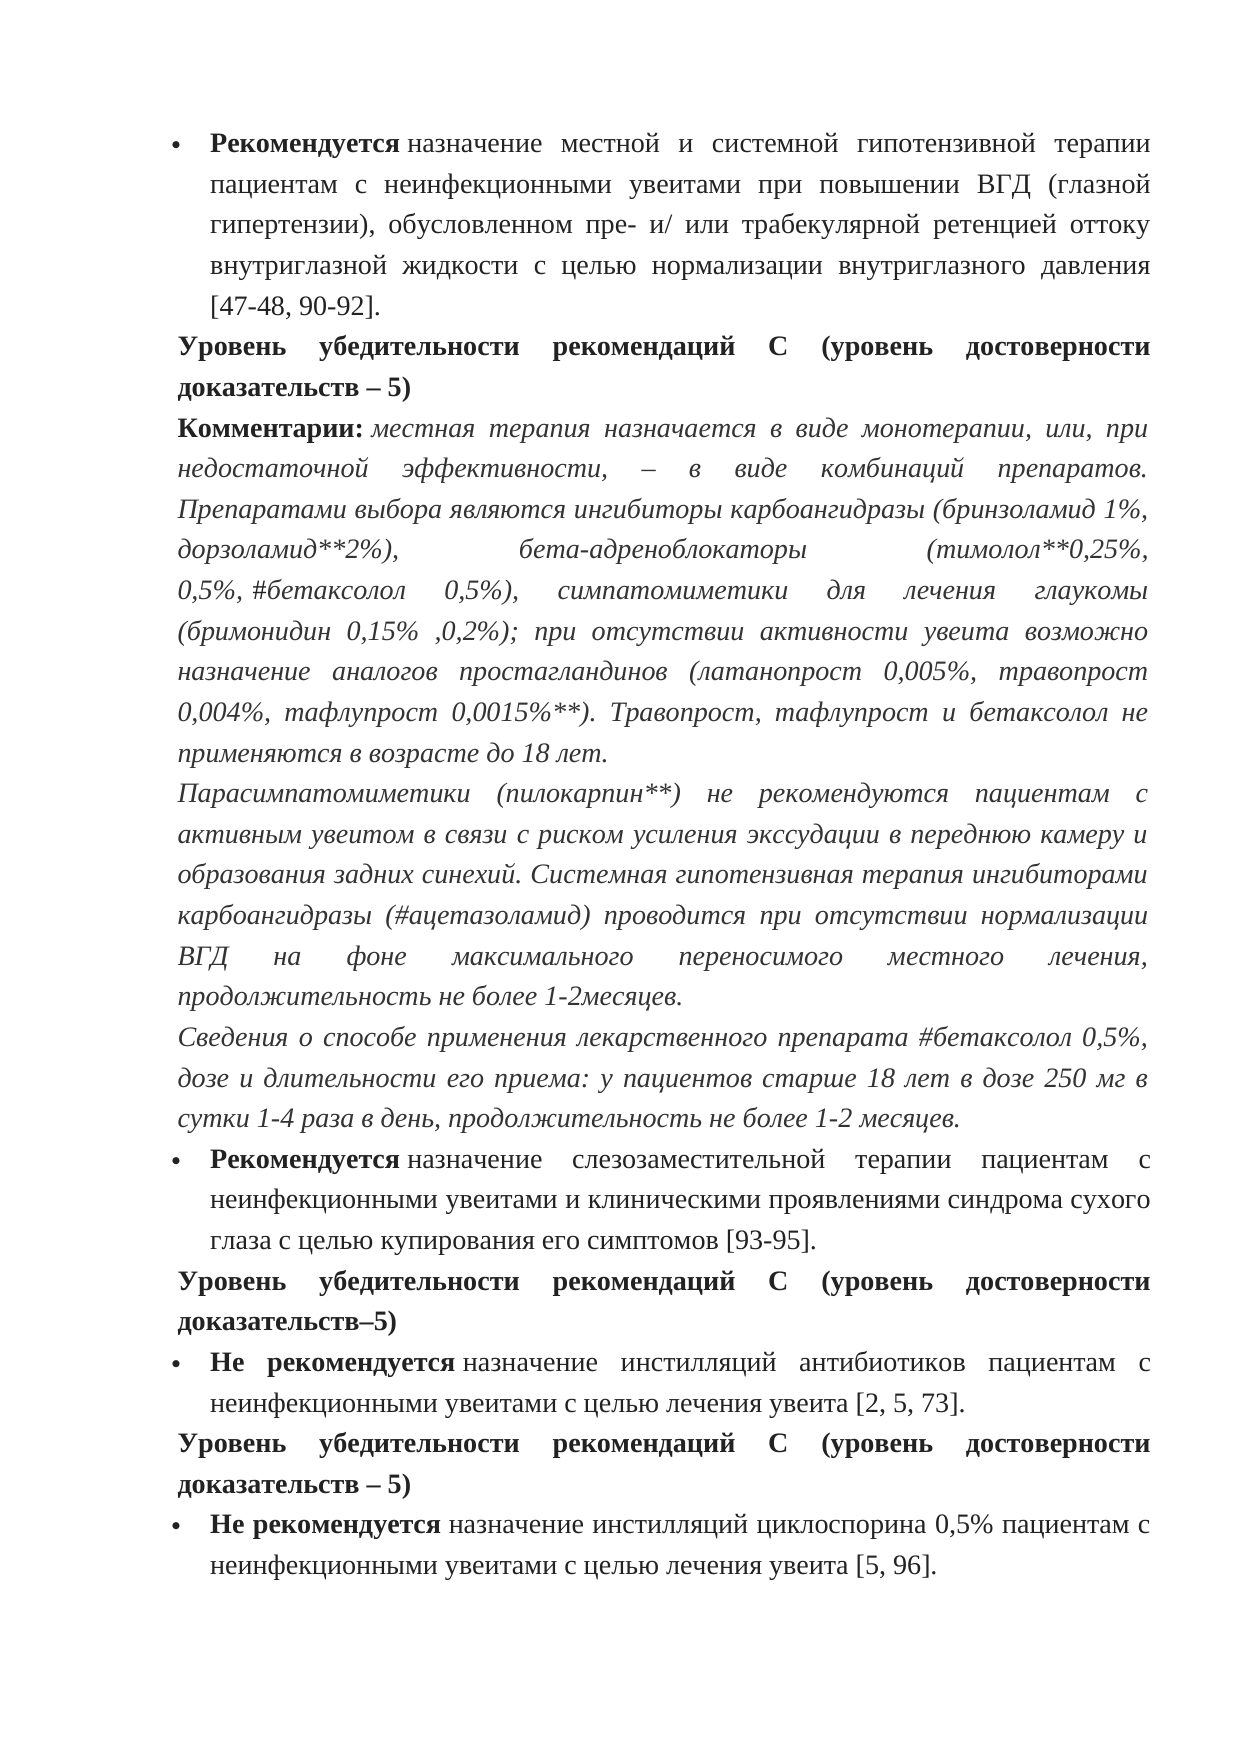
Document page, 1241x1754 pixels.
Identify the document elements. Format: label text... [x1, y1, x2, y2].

text Сведения о способе применения лекарственного препарата #бетаксолол 0,5%, дозе и длительности его приема: у пациентов старше 18 лет в дозе 250 мг в сутки 1-4 раза в день, продолжительность не более 1-2 месяцев. [177, 1012, 1152, 1134]
text Уровень убедительности рекомендаций C (уровень достоверности доказательств – 5) [177, 321, 1152, 402]
list Не рекомендуется назначение инстилляций антибиотиков пациентам с неинфекционными увеитами с целью лечения увеита [2, 5, 73]. [172, 1337, 1152, 1418]
list Рекомендуется назначение слезозаместительной терапии пациентам с неинфекционными увеитами и клиническими проявлениями синдрома сухого глаза с целью купирования его симптомов [93-95]. [172, 1134, 1152, 1256]
text Комментарии: местная терапия назначается в виде монотерапии, или, при недостаточной эффективности, – в виде комбинаций препаратов. Препаратами выбора являются ингибиторы карбоангидразы (бринзоламид 1%, дорзоламид**2%), бета-адреноблокаторы (тимолол**0,25%, 0,5%, #бетаксолол 0,5%), симпатомиметики для лечения глаукомы (бримонидин 0,15% ,0,2%); при отсутствии активности увеита возможно назначение аналогов простагландинов (латанопрост 0,005%, травопрост 0,004%, тафлупрост 0,0015%**). Травопрост, тафлупрост и бетаксолол не применяются в возрасте до 18 лет. [177, 402, 1152, 768]
text Уровень убедительности рекомендаций C (уровень достоверности доказательств–5) [177, 1256, 1152, 1337]
list Рекомендуется назначение местной и системной гипотензивной терапии пациентам с неинфекционными увеитами при повышении ВГД (глазной гипертензии), обусловленном пре- и/ или трабекулярной ретенцией оттоку внутриглазной жидкости с целью нормализации внутриглазного давления [47-48, 90-92]. [172, 118, 1152, 321]
text Уровень убедительности рекомендаций C (уровень достоверности доказательств – 5) [177, 1418, 1152, 1499]
text Парасимпатомиметики (пилокарпин**) не рекомендуются пациентам с активным увеитом в связи с риском усиления экссудации в переднюю камеру и образования задних синехий. Системная гипотензивная терапия ингибиторами карбоангидразы (#ацетазоламид) проводится при отсутствии нормализации ВГД на фоне максимального переносимого местного лечения, продолжительность не более 1-2месяцев. [177, 768, 1152, 1012]
list Не рекомендуется назначение инстилляций циклоспорина 0,5% пациентам с неинфекционными увеитами с целью лечения увеита [5, 96]. [172, 1499, 1152, 1581]
